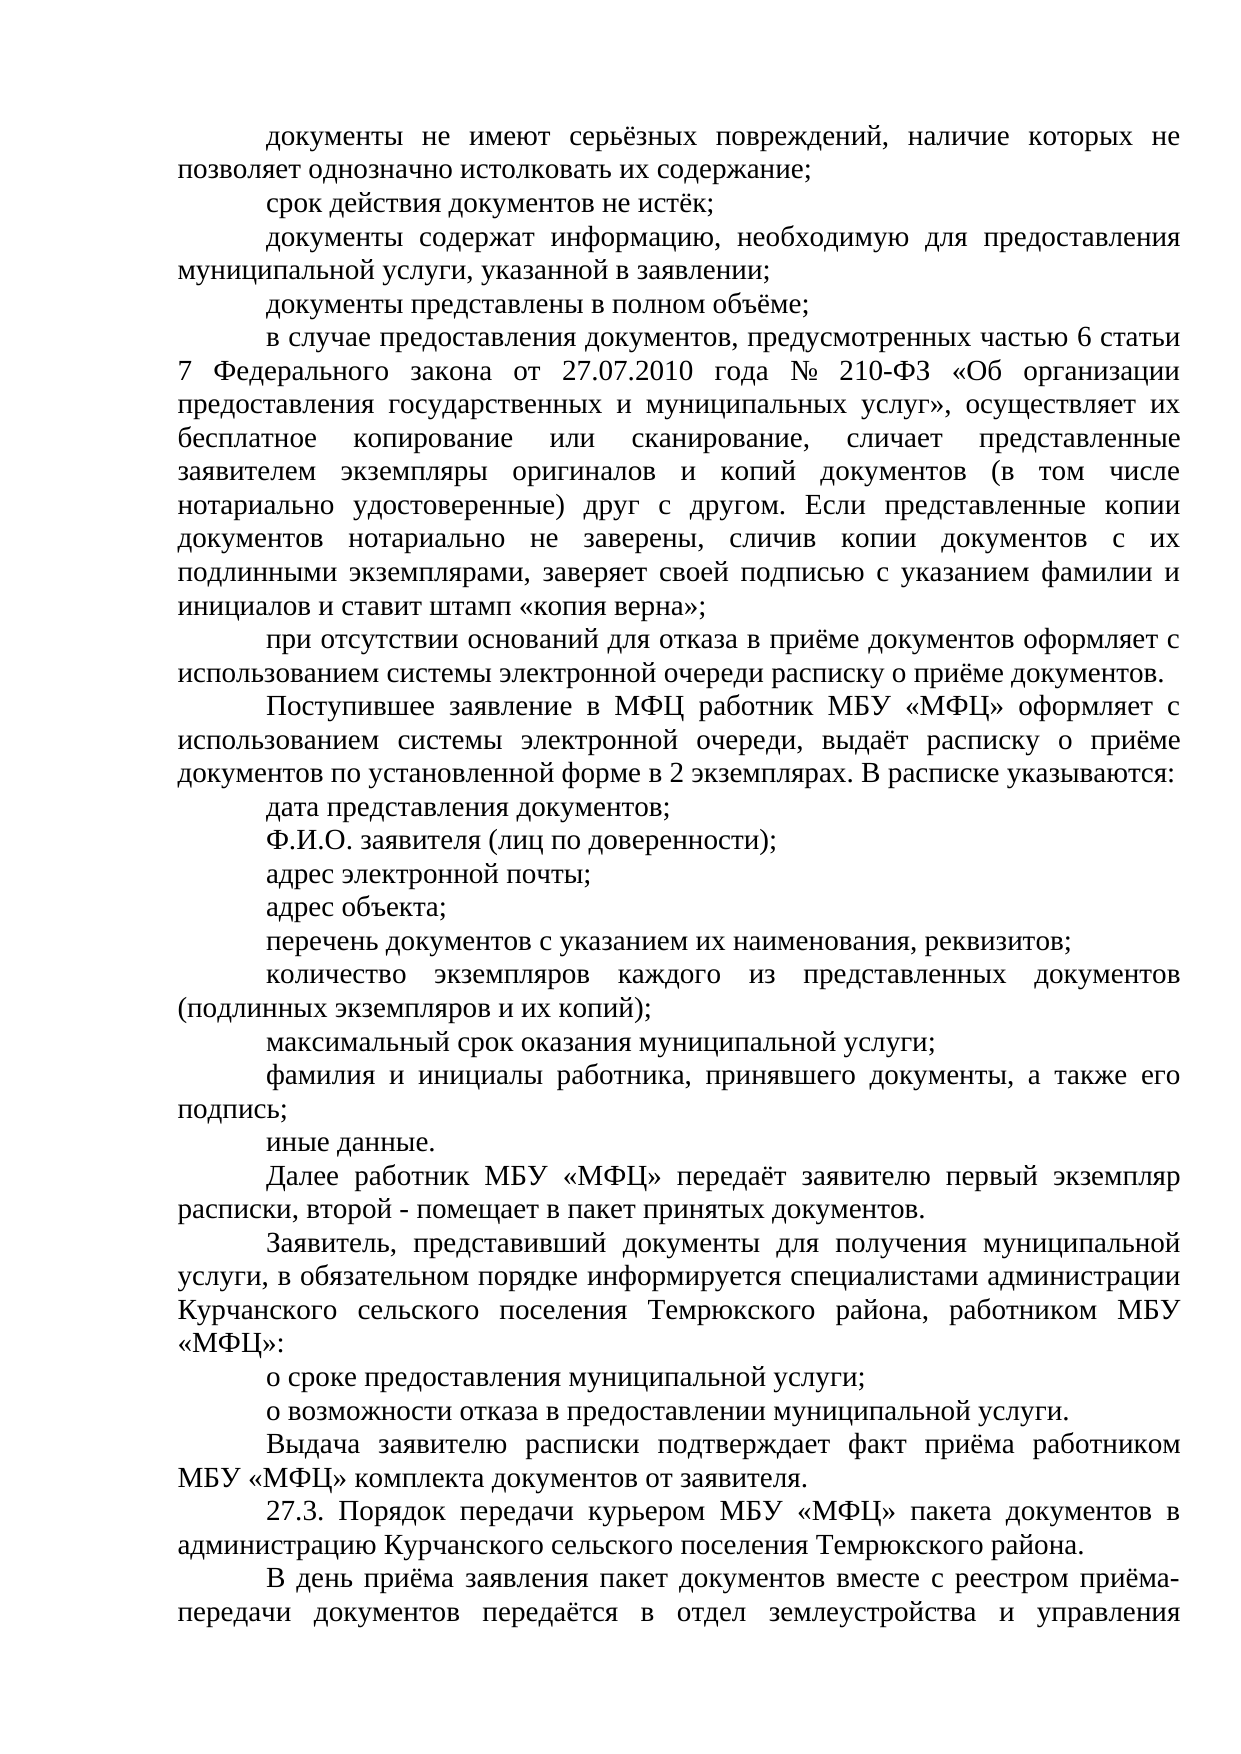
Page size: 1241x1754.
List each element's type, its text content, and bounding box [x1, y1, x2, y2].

text максимальный срок оказания муниципальной услуги; [177, 1024, 1181, 1057]
text фамилия и инициалы работника, принявшего документы, а также его подпись; [177, 1057, 1181, 1124]
text адрес объекта; [177, 889, 1181, 923]
text о сроке предоставления муниципальной услуги; [177, 1359, 1181, 1393]
text Далее работник МБУ «МФЦ» передаёт заявителю первый экземпляр расписки, второй - помещает в пакет принятых документов. [177, 1158, 1181, 1225]
text иные данные. [177, 1124, 1181, 1158]
text Выдача заявителю расписки подтверждает факт приёма работником МБУ «МФЦ» комплекта документов от заявителя. [177, 1426, 1181, 1493]
text при отсутствии оснований для отказа в приёме документов оформляет с использованием системы электронной очереди расписку о приёме документов. [177, 621, 1181, 688]
text Заявитель, представивший документы для получения муниципальной услуги, в обязательном порядке информируется специалистами администрации Курчанского сельского поселения Темрюкского района, работником МБУ «МФЦ»: [177, 1225, 1181, 1359]
text Ф.И.О. заявителя (лиц по доверенности); [177, 822, 1181, 856]
text документы представлены в полном объёме; [177, 286, 1181, 319]
text дата представления документов; [177, 789, 1181, 822]
text документы содержат информацию, необходимую для предоставления муниципальной услуги, указанной в заявлении; [177, 219, 1181, 286]
text о возможности отказа в предоставлении муниципальной услуги. [177, 1393, 1181, 1426]
text Поступившее заявление в МФЦ работник МБУ «МФЦ» оформляет с использованием системы электронной очереди, выдаёт расписку о приёме документов по установленной форме в 2 экземплярах. В расписке указываются: [177, 688, 1181, 789]
text адрес электронной почты; [177, 856, 1181, 889]
text срок действия документов не истёк; [177, 185, 1181, 219]
text документы не имеют серьёзных повреждений, наличие которых не позволяет однозначно истолковать их содержание; [177, 118, 1181, 185]
text в случае предоставления документов, предусмотренных частью 6 статьи 7 Федерального закона от 27.07.2010 года № 210-ФЗ «Об организации предоставления государственных и муниципальных услуг», осуществляет их бесплатное копирование или сканирование, сличает представленные заявителем экземпляры оригиналов и копий документов (в том числе нотариально удостоверенные) друг с другом. Если представленные копии документов нотариально не заверены, сличив копии документов с их подлинными экземплярами, заверяет своей подписью с указанием фамилии и инициалов и ставит штамп «копия верна»; [177, 319, 1181, 621]
text перечень документов с указанием их наименования, реквизитов; [177, 923, 1181, 957]
text количество экземпляров каждого из представленных документов (подлинных экземпляров и их копий); [177, 957, 1181, 1024]
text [177, 1560, 1181, 1627]
text 27.3. Порядок передачи курьером МБУ «МФЦ» пакета документов в администрацию Курчанского сельского поселения Темрюкского района. [177, 1493, 1181, 1560]
